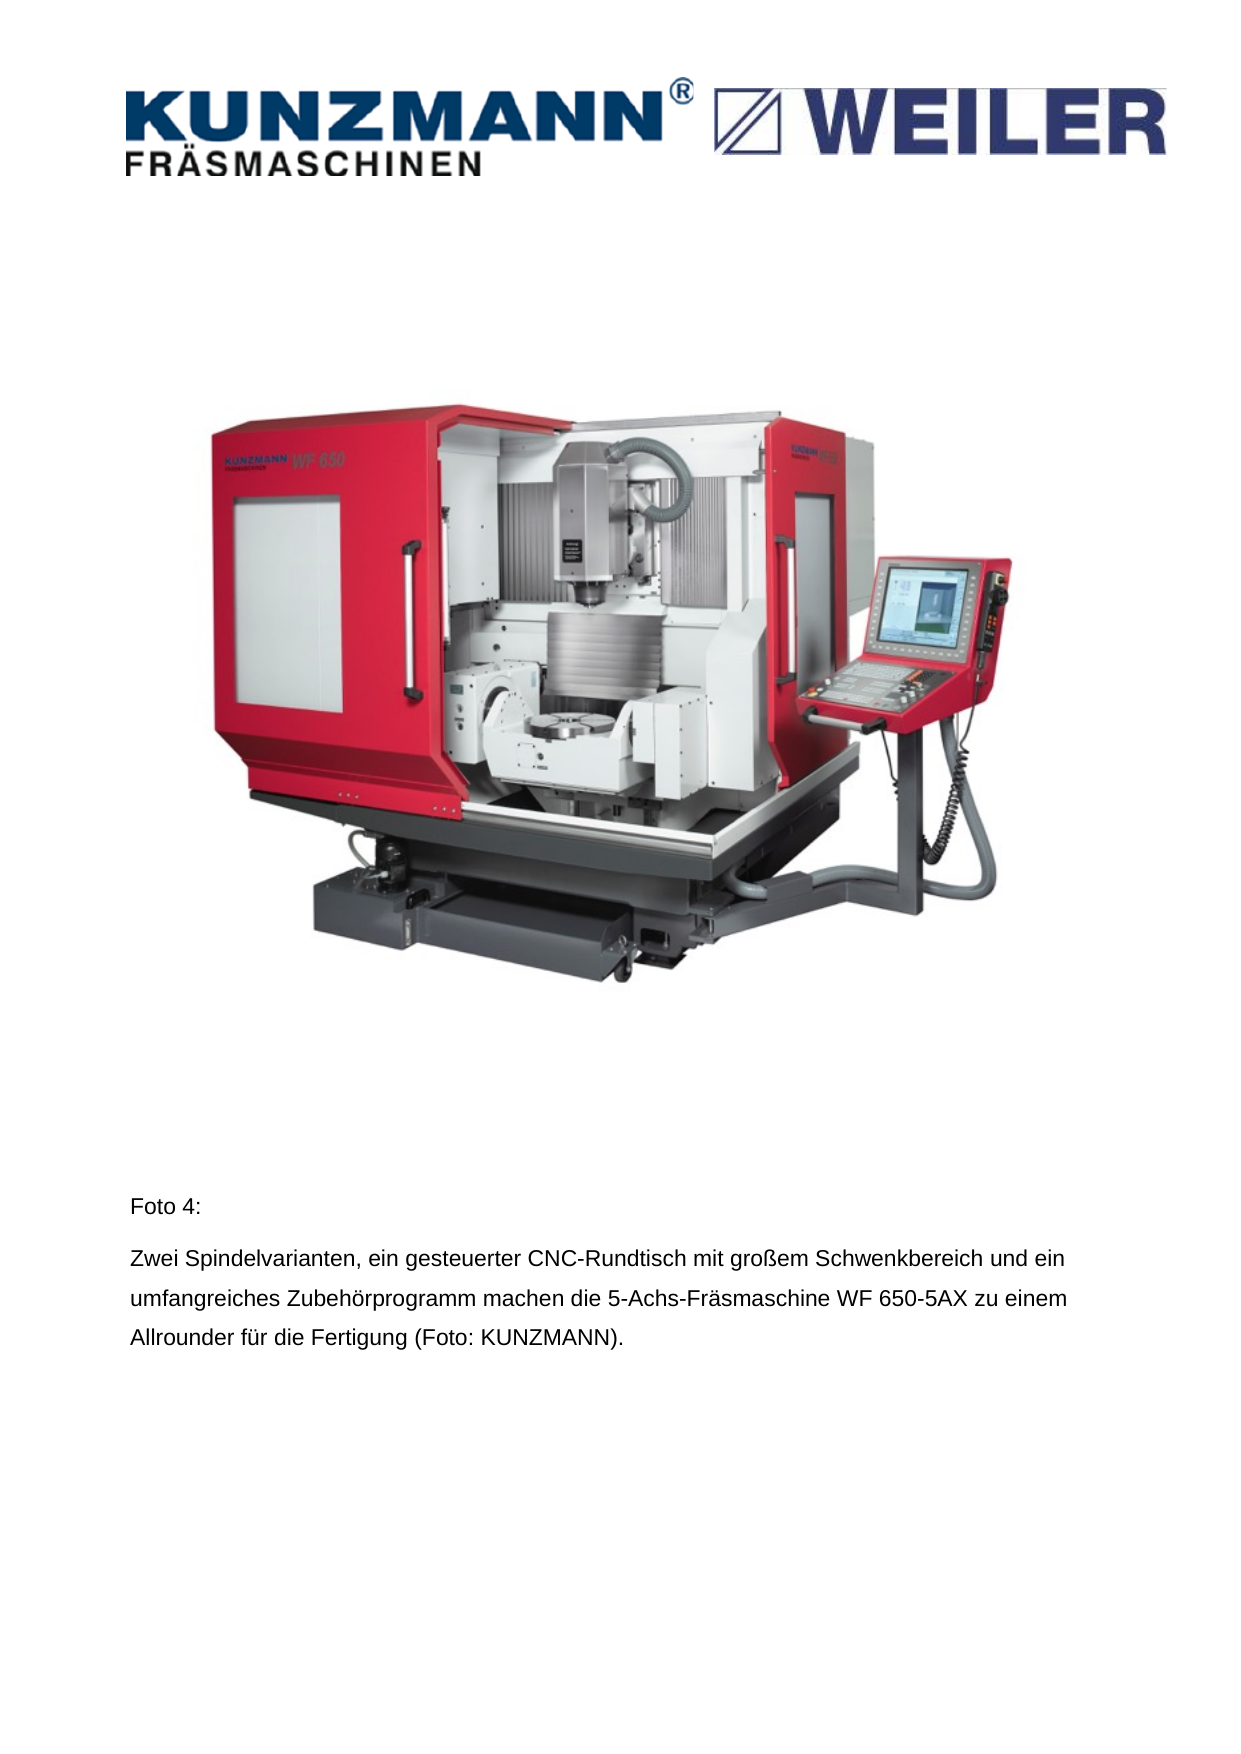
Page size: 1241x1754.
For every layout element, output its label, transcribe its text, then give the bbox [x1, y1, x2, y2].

text Zwei Spindelvarianten, ein gesteuerter CNC-Rundtisch mit großem Schwenkbereich und ein umfangreiches Zubehörprogramm machen die 5-Achs-Fräsmaschine WF 650-5AX zu einem Allrounder für die Fertigung (Foto: KUNZMANN). [130, 1245, 1167, 1351]
picture [130, 236, 1088, 1168]
picture [124, 77, 694, 175]
picture [714, 88, 1167, 155]
text Foto 4: [130, 1193, 1167, 1219]
